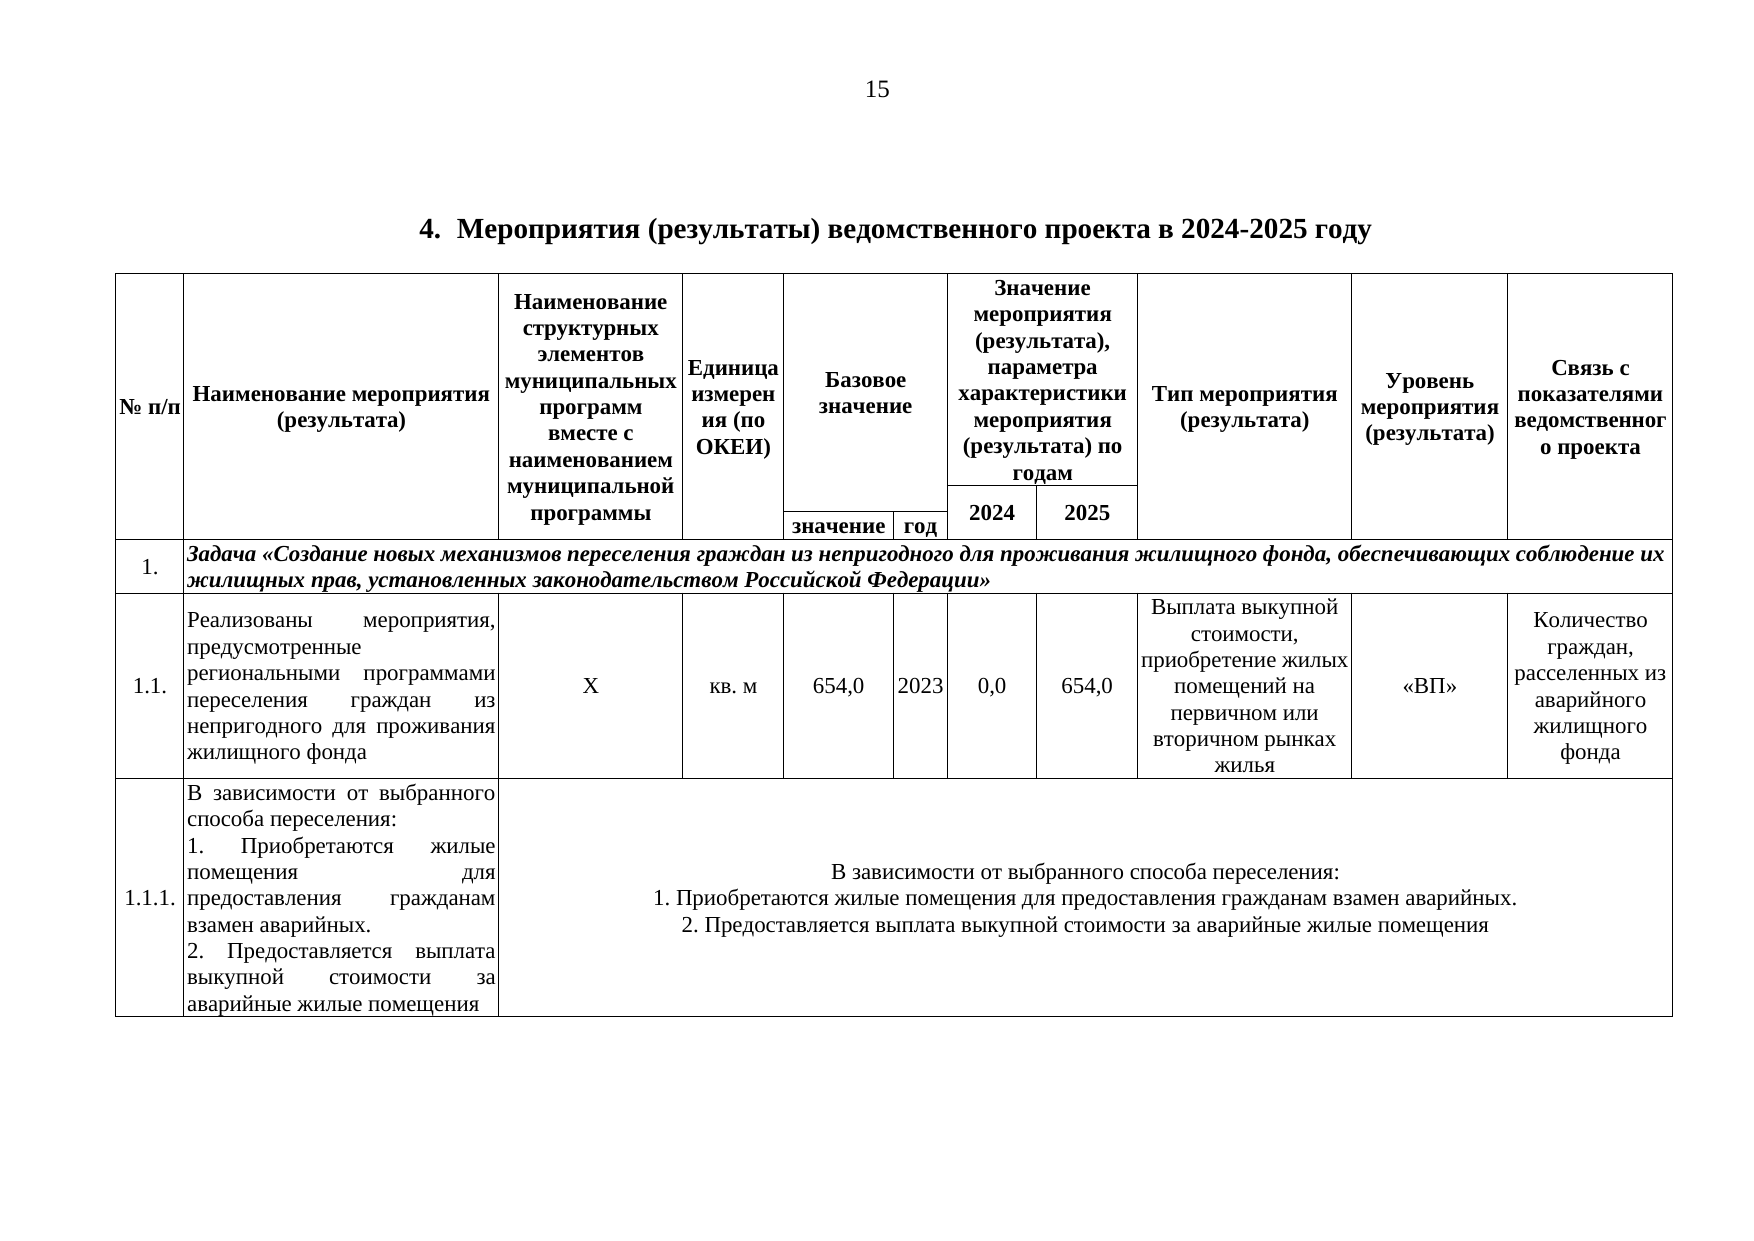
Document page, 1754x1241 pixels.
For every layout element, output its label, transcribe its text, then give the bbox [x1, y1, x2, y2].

table_header Значение мероприятия (результата), параметра характеристики мероприятия (результата) по годам [948, 274, 1137, 485]
table_cell «ВП» [1352, 594, 1507, 778]
table_cell 2024 [948, 486, 1036, 539]
table_cell 1. [116, 540, 183, 592]
table_cell X [499, 594, 682, 778]
table_cell 2025 [1037, 486, 1137, 539]
table_cell значение [784, 512, 893, 539]
table_cell 1.1.1. [116, 779, 183, 1016]
table_cell В зависимости от выбранного способа переселения: 1. Приобретаются жилые помещения для предоставления гражданам взамен аварийных. 2. Предоставляется выплата выкупной стоимости за аварийные жилые помещения [184, 779, 498, 1016]
table_cell В зависимости от выбранного способа переселения: 1. Приобретаются жилые помещения для предоставления гражданам взамен аварийных. 2. Предоставляется выплата выкупной стоимости за аварийные жилые помещения [499, 779, 1672, 1016]
table_cell 2023 [894, 594, 947, 778]
table_cell Количество граждан, расселенных из аварийного жилищного фонда [1508, 594, 1672, 778]
table_header № п/п [116, 274, 183, 539]
table_cell 0,0 [948, 594, 1036, 778]
table_header Базовое значение [784, 274, 947, 511]
table_header Наименование мероприятия (результата) [184, 274, 498, 539]
table_header Уровень мероприятия (результата) [1352, 274, 1507, 539]
table_cell 1.1. [116, 594, 183, 778]
subtitle Мероприятия (результаты) ведомственного проекта в 2024-2025 году [156, 211, 1636, 244]
table_cell Выплата выкупной стоимости, приобретение жилых помещений на первичном или вторичном рынках жилья [1138, 594, 1351, 778]
table_header Наименование структурных элементов муниципальных программ вместе с наименованием муниципальной программы [499, 274, 682, 539]
table_cell 654,0 [1037, 594, 1137, 778]
table_cell кв. м [683, 594, 783, 778]
table_cell Задача «Создание новых механизмов переселения граждан из непригодного для проживания жилищного фонда, обеспечивающих соблюдение их жилищных прав, установленных законодательством Российской Федерации» [184, 540, 1672, 592]
table_cell Реализованы мероприятия, предусмотренные региональными программами переселения граждан из непригодного для проживания жилищного фонда [184, 594, 498, 778]
table_header Связь с показателями ведомственного проекта [1508, 274, 1672, 539]
table_cell год [894, 512, 947, 539]
table_cell 654,0 [784, 594, 893, 778]
table_header Единица измерения (по ОКЕИ) [683, 274, 783, 539]
table_header Тип мероприятия (результата) [1138, 274, 1351, 539]
